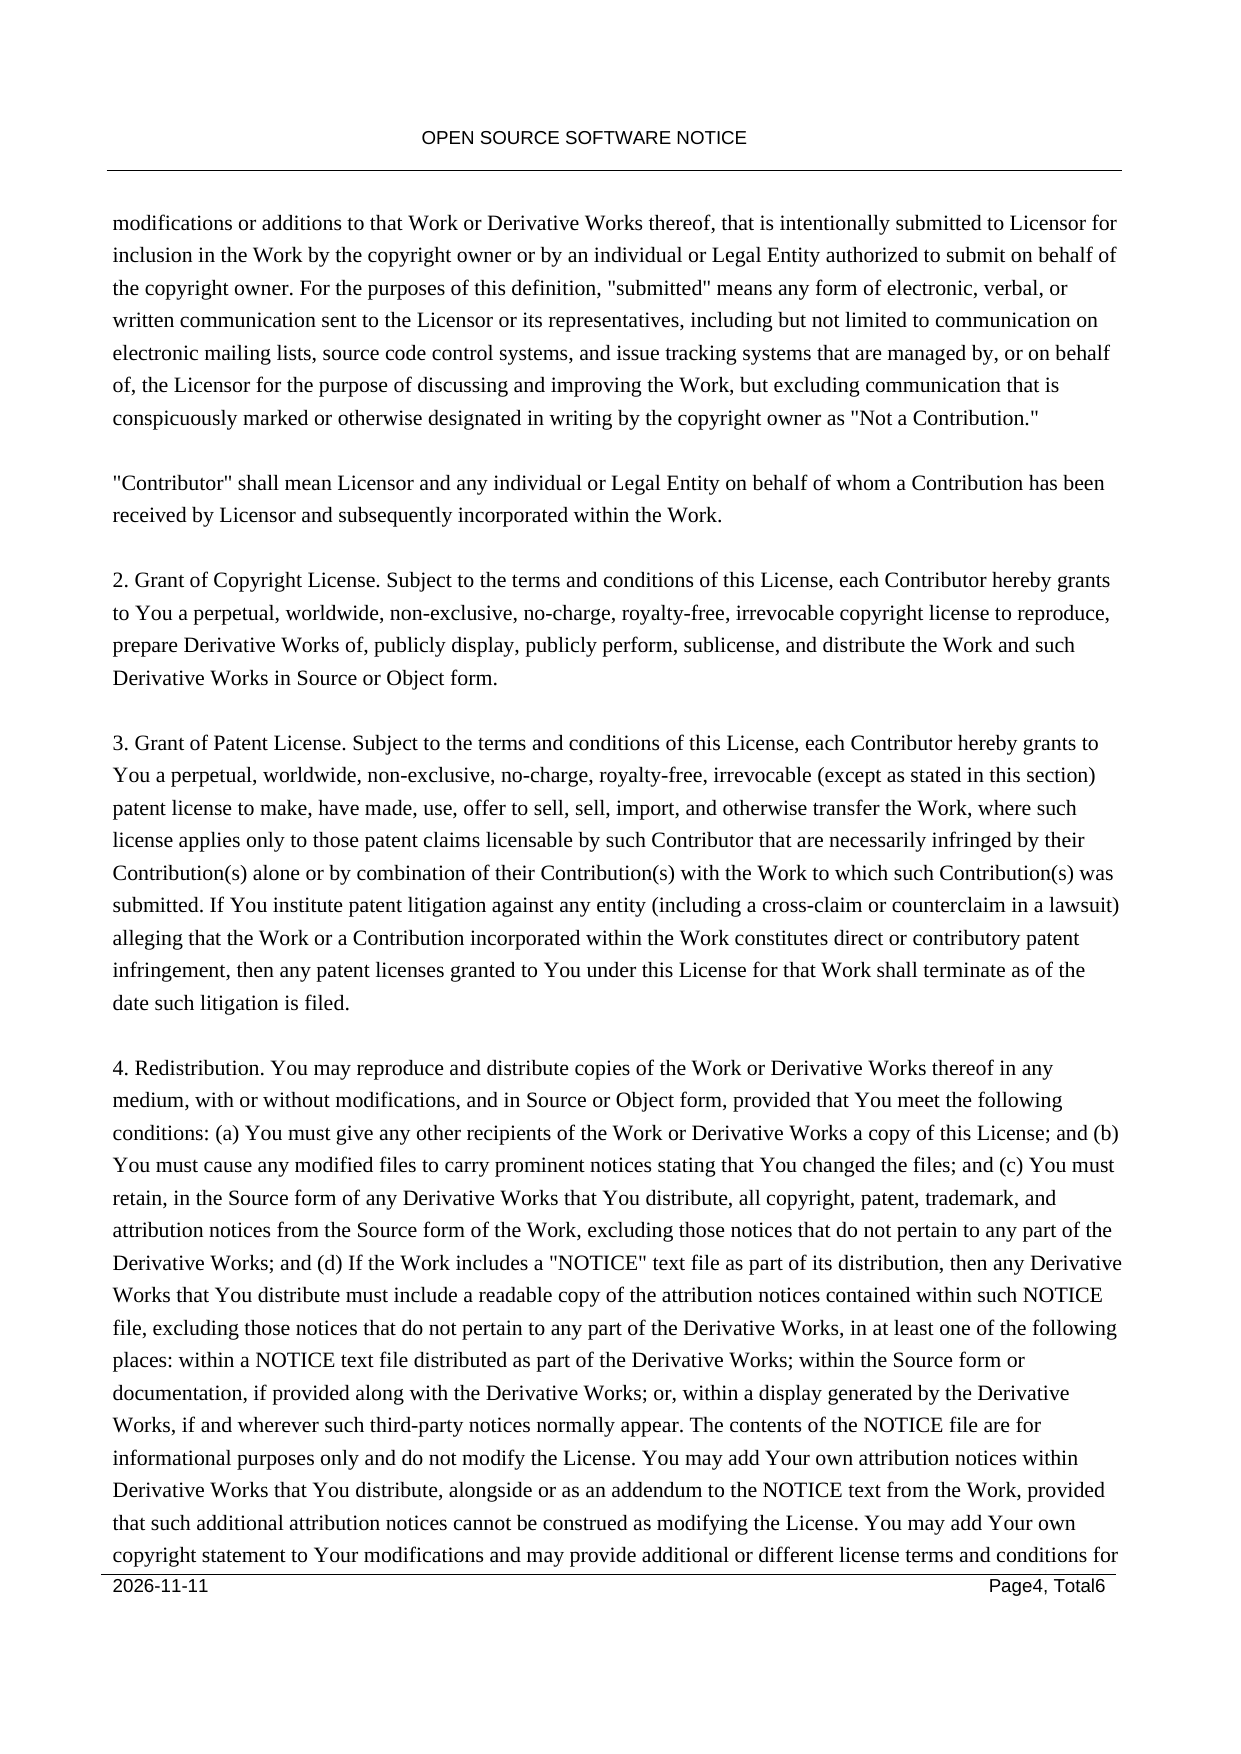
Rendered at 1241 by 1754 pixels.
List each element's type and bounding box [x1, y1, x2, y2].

text [112, 206, 1128, 1571]
